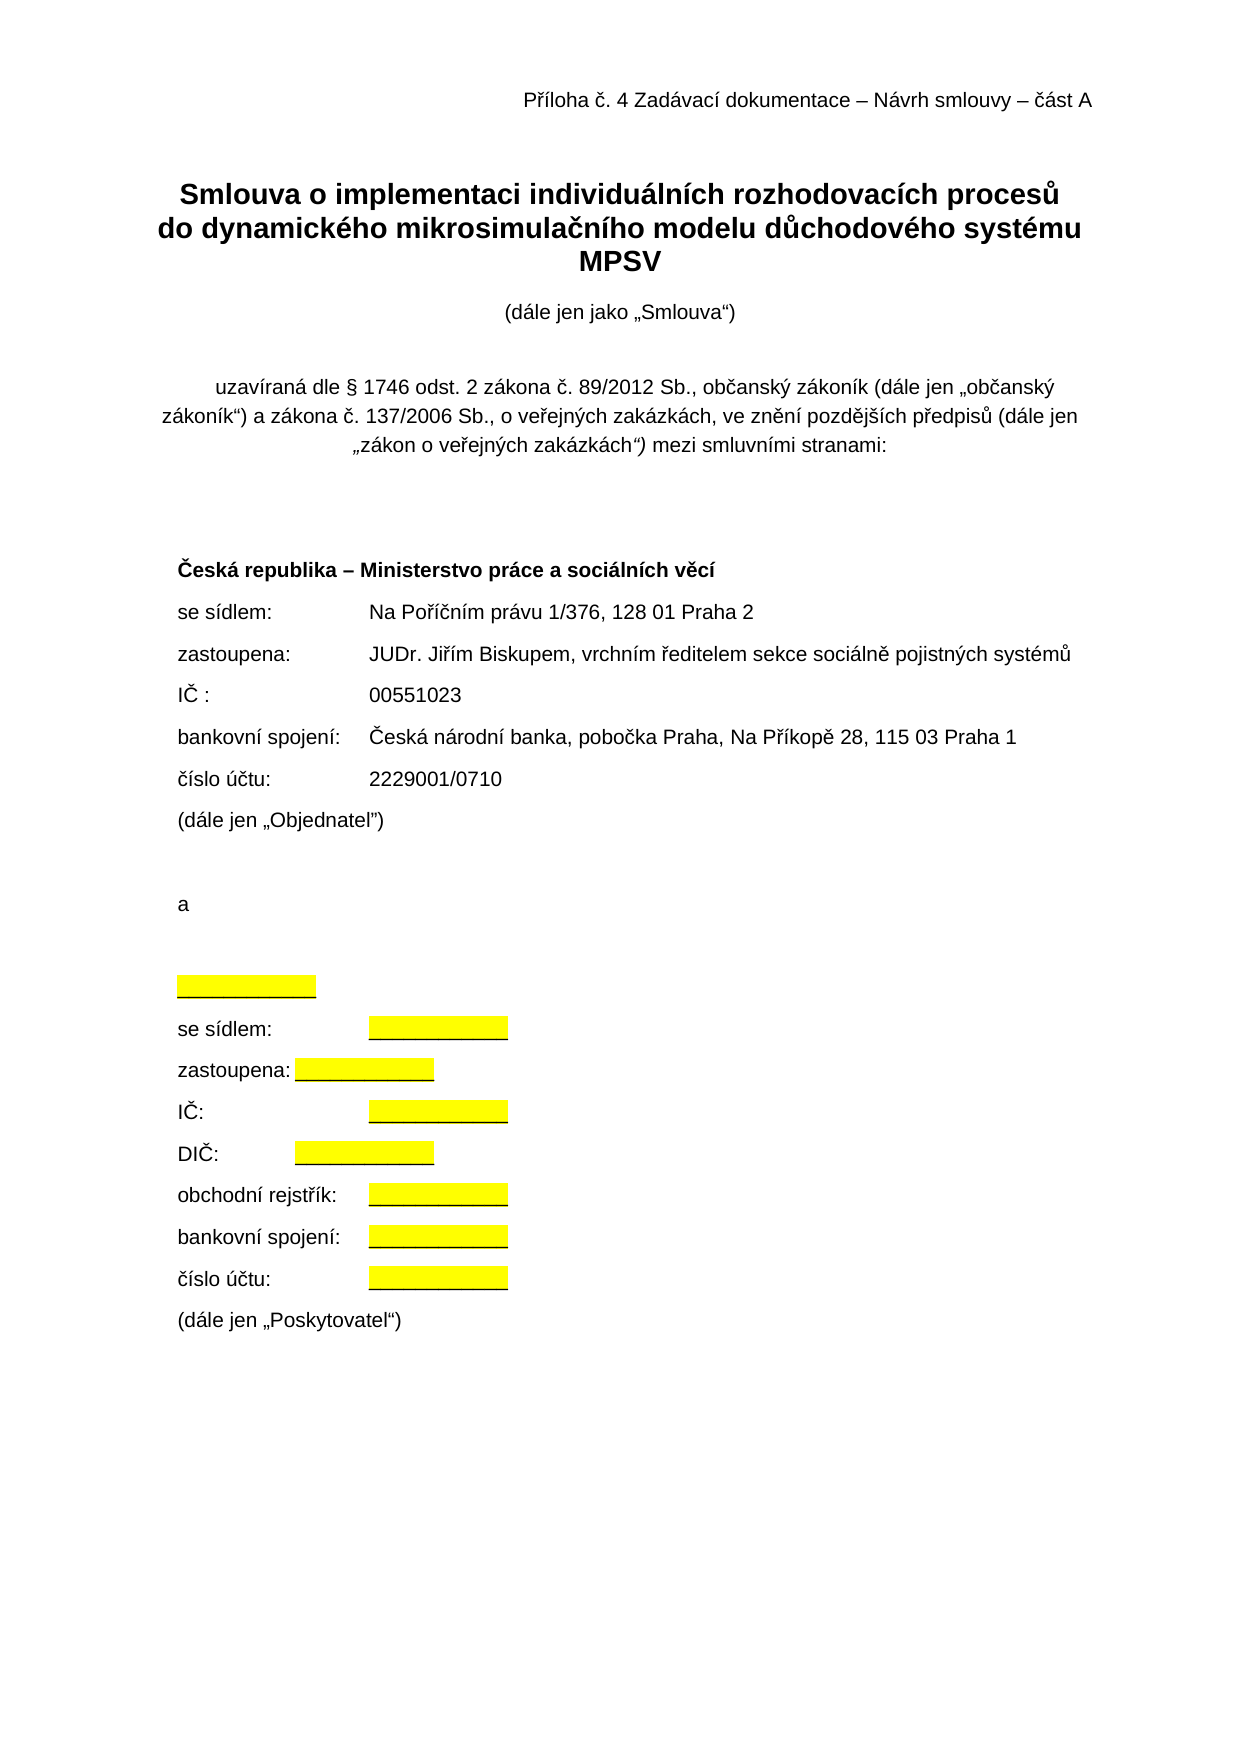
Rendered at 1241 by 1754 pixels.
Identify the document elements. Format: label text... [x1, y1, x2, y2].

text obchodní rejstřík: ____________ [148, 1178, 1092, 1207]
text ____________ [148, 969, 1092, 999]
text (dále jen „Objednatel”) [148, 803, 1092, 832]
text (dále jen „Poskytovatel“) [148, 1303, 1092, 1332]
text a [148, 886, 1092, 915]
text Česká republika – Ministerstvo práce a sociálních věcí [148, 553, 1092, 582]
text bankovní spojení: ____________ [148, 1219, 1092, 1249]
text DIČ: ____________ [148, 1136, 1092, 1165]
text zastoupena: ____________ [148, 1053, 1092, 1082]
text uzavíraná dle § 1746 odst. 2 zákona č. 89/2012 Sb., občanský zákoník (dále jen „občanský zákoník“) a zákona č. 137/2006 Sb., o veřejných zakázkách, ve znění pozdějších předpisů (dále jen „zákon o veřejných zakázkách“) mezi smluvními stranami: [148, 369, 1092, 457]
text se sídlem: ____________ [148, 1011, 1092, 1040]
text zastoupena: JUDr. Jiřím Biskupem, vrchním ředitelem sekce sociálně pojistných systémů [148, 636, 1092, 665]
text IČ: ____________ [148, 1094, 1092, 1124]
text Smlouva o implementaci individuálních rozhodovacích procesů do dynamického mikrosimulačního modelu důchodového systému MPSV [148, 177, 1092, 278]
text IČ : 00551023 [148, 678, 1092, 707]
text číslo účtu: ____________ [148, 1261, 1092, 1290]
text (dále jen jako „Smlouva“) [148, 294, 1092, 324]
text bankovní spojení: Česká národní banka, pobočka Praha, Na Příkopě 28, 115 03 Praha 1 [148, 719, 1092, 749]
text číslo účtu: 2229001/0710 [148, 761, 1092, 790]
text se sídlem: Na Poříčním právu 1/376, 128 01 Praha 2 [148, 594, 1092, 624]
